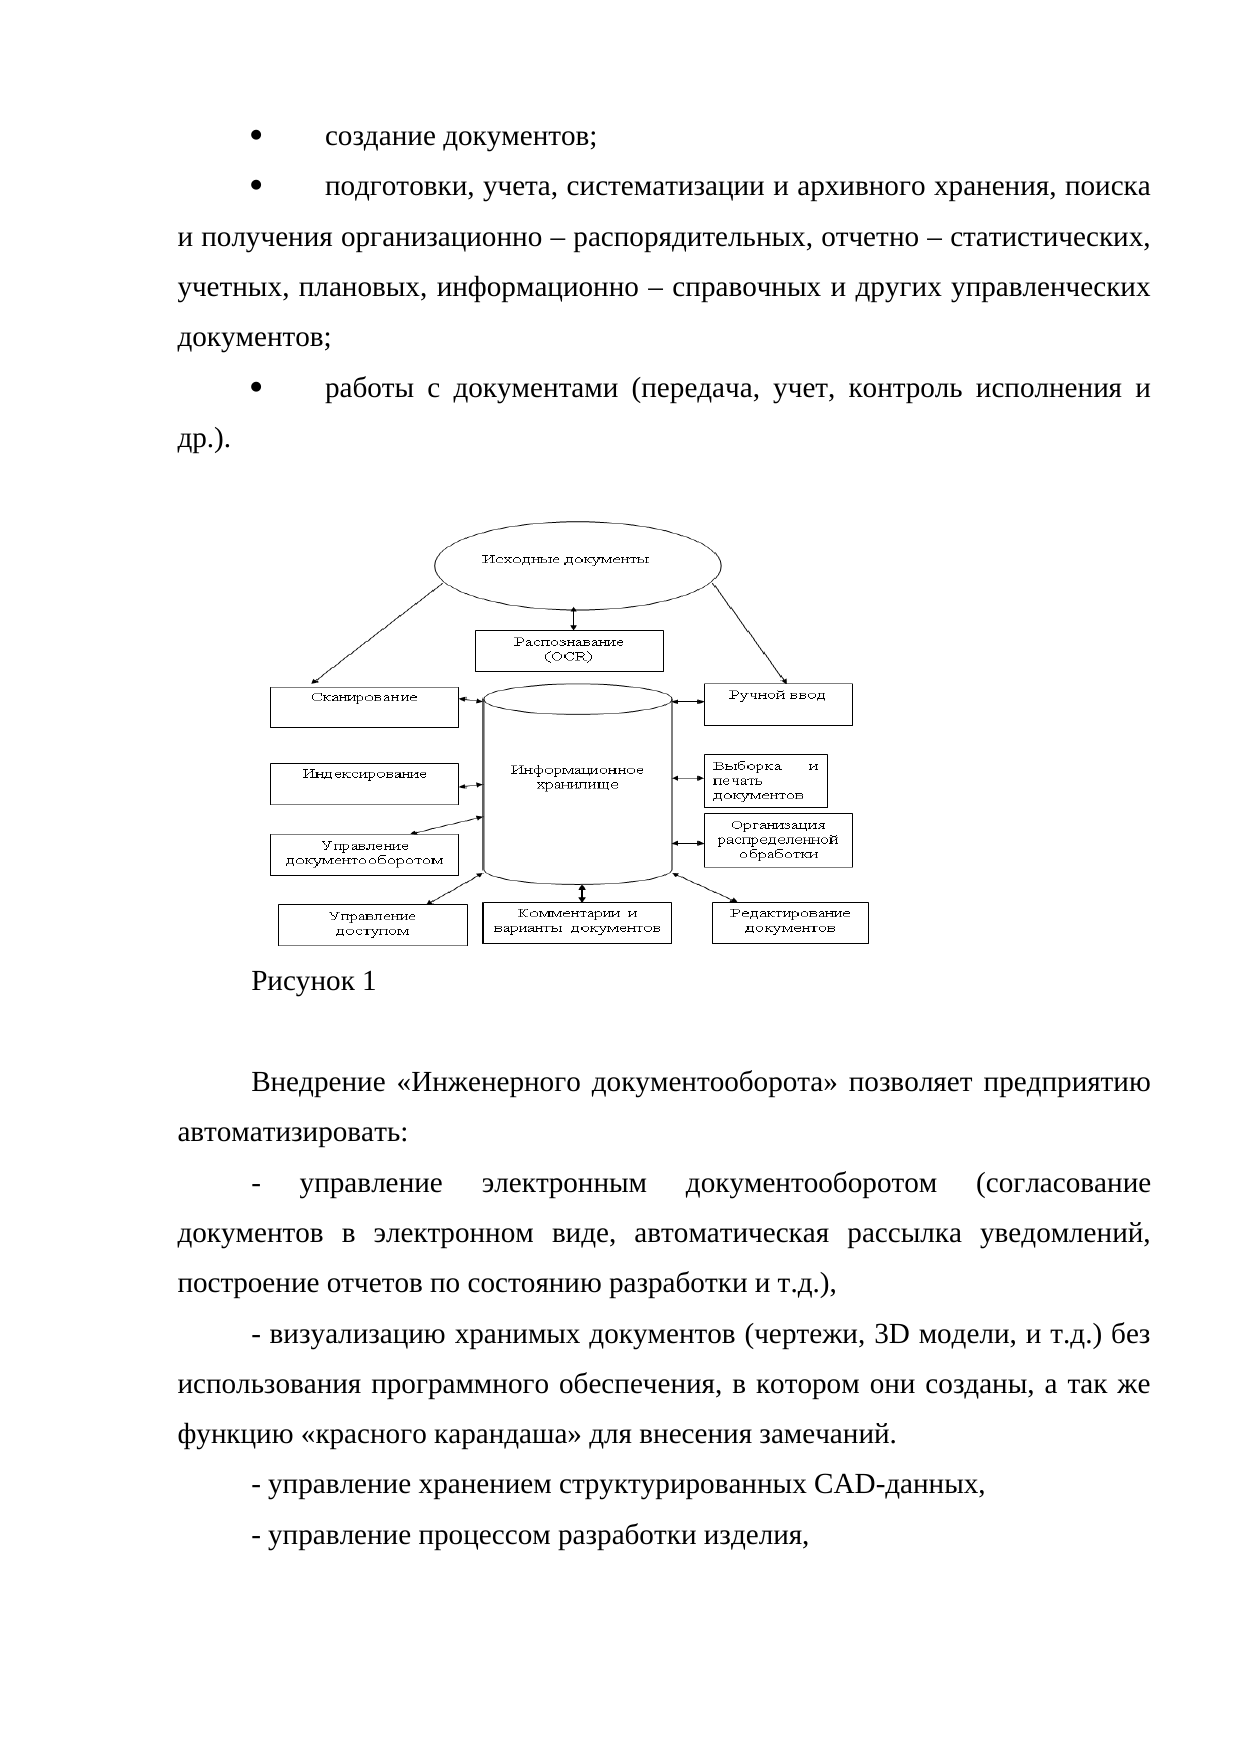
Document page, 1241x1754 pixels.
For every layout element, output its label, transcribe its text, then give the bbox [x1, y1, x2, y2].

text Рисунок 1 [177, 963, 1152, 997]
picture [251, 520, 881, 949]
text - управление хранением структурированных CAD-данных, [177, 1467, 1152, 1500]
text - визуализацию хранимых документов (чертежи, 3D модели, и т.д.) без использования программного обеспечения, в котором они созданы, а так же функцию «красного карандаша» для внесения замечаний. [177, 1316, 1152, 1450]
list подготовки, учета, систематизации и архивного хранения, поиска и получения организационно – распорядительных, отчетно – статистических, учетных, плановых, информационно – справочных и других управленческих документов; [177, 168, 1152, 353]
text - управление процессом разработки изделия, [177, 1517, 1152, 1551]
list работы с документами (передача, учет, контроль исполнения и др.). [177, 370, 1152, 454]
list создание документов; [177, 118, 1152, 152]
text - управление электронным документооборотом (согласование документов в электронном виде, автоматическая рассылка уведомлений, построение отчетов по состоянию разработки и т.д.), [177, 1165, 1152, 1299]
text Внедрение «Инженерного документооборота» позволяет предприятию автоматизировать: [177, 1064, 1152, 1148]
